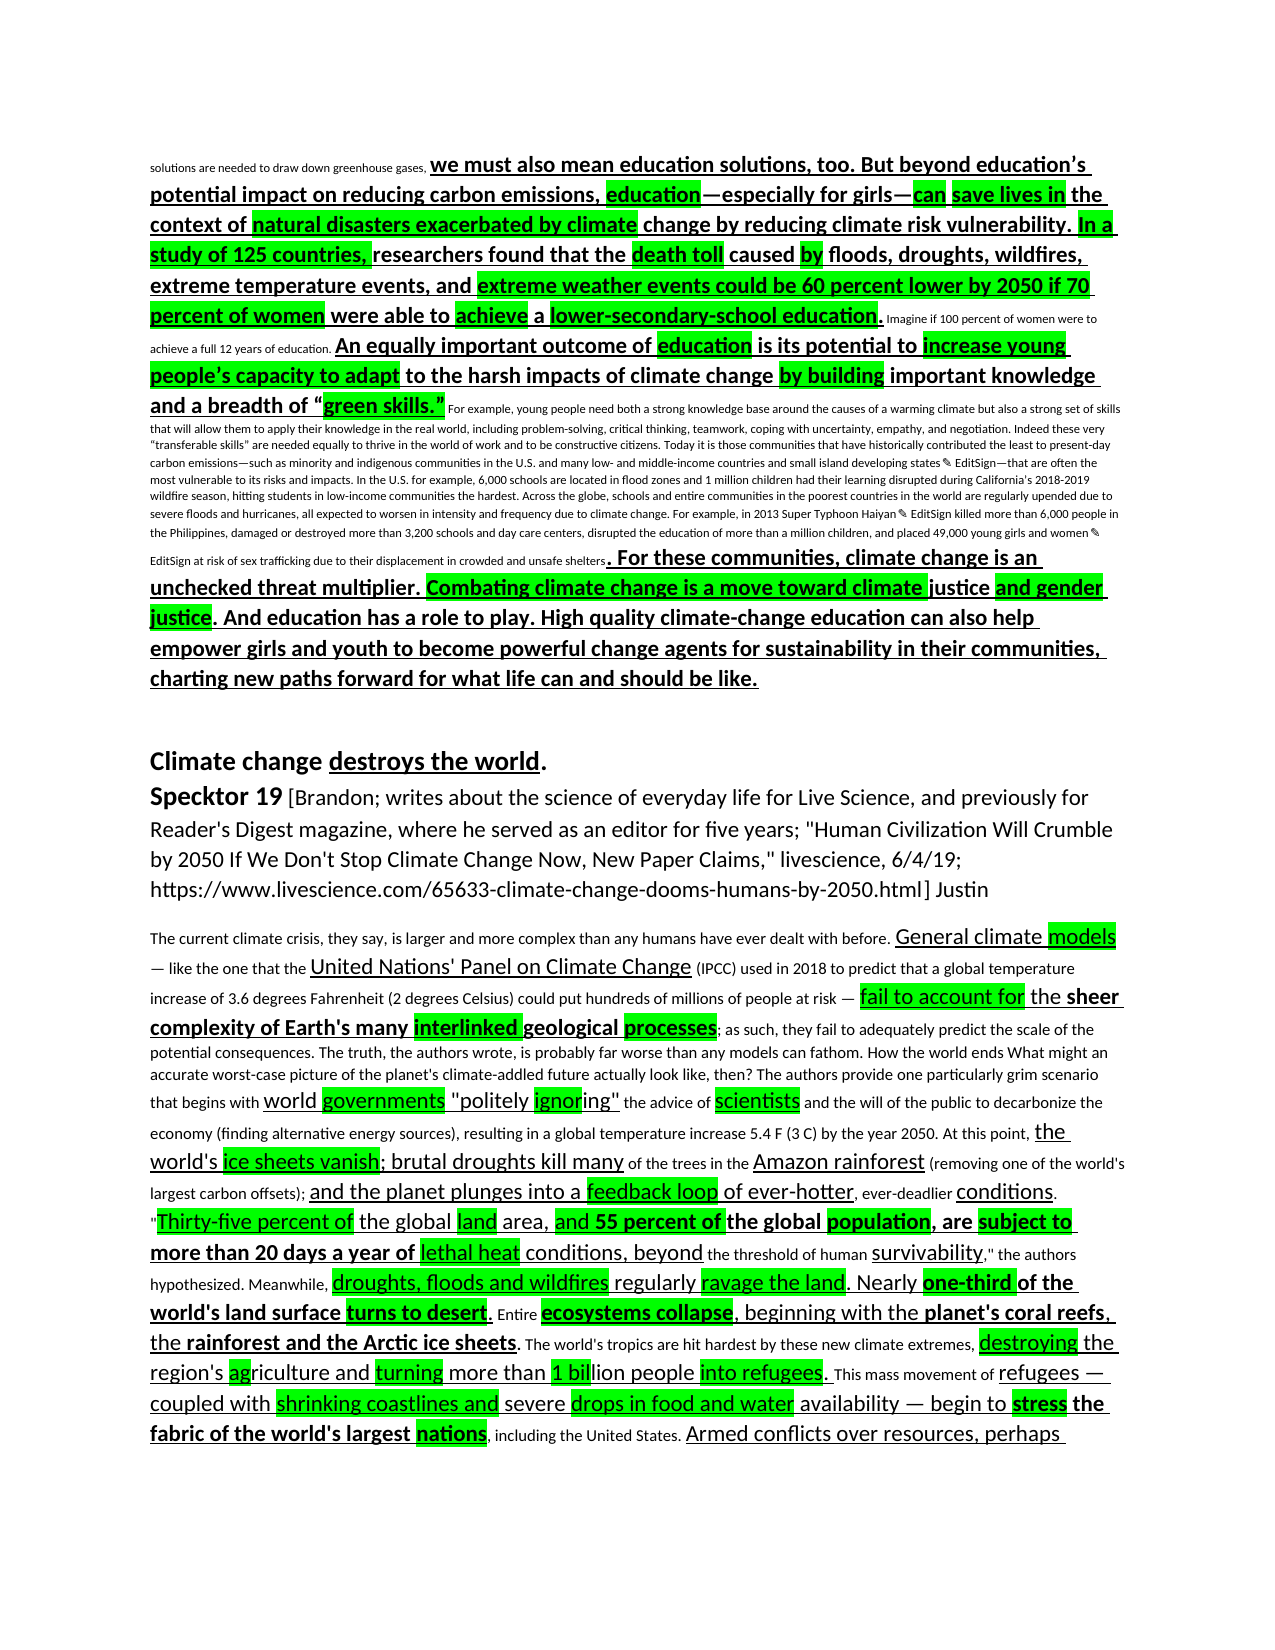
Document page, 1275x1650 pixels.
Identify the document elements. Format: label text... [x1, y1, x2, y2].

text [150, 150, 1125, 692]
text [150, 922, 1125, 1447]
text Specktor 19 [Brandon; writes about the science of everyday life for Live Science, and previously for Reader's Digest magazine, where he served as an editor for five years; "Human Civilization Will Crumble by 2050 If We Don't Stop Climate Change Now, New Paper Claims," livescience, 6/4/19; https://www.livescience.com/65633-climate-change-dooms-humans-by-2050.html] Justin [150, 779, 1125, 903]
subtitle Climate change destroys the world. [150, 744, 1125, 777]
